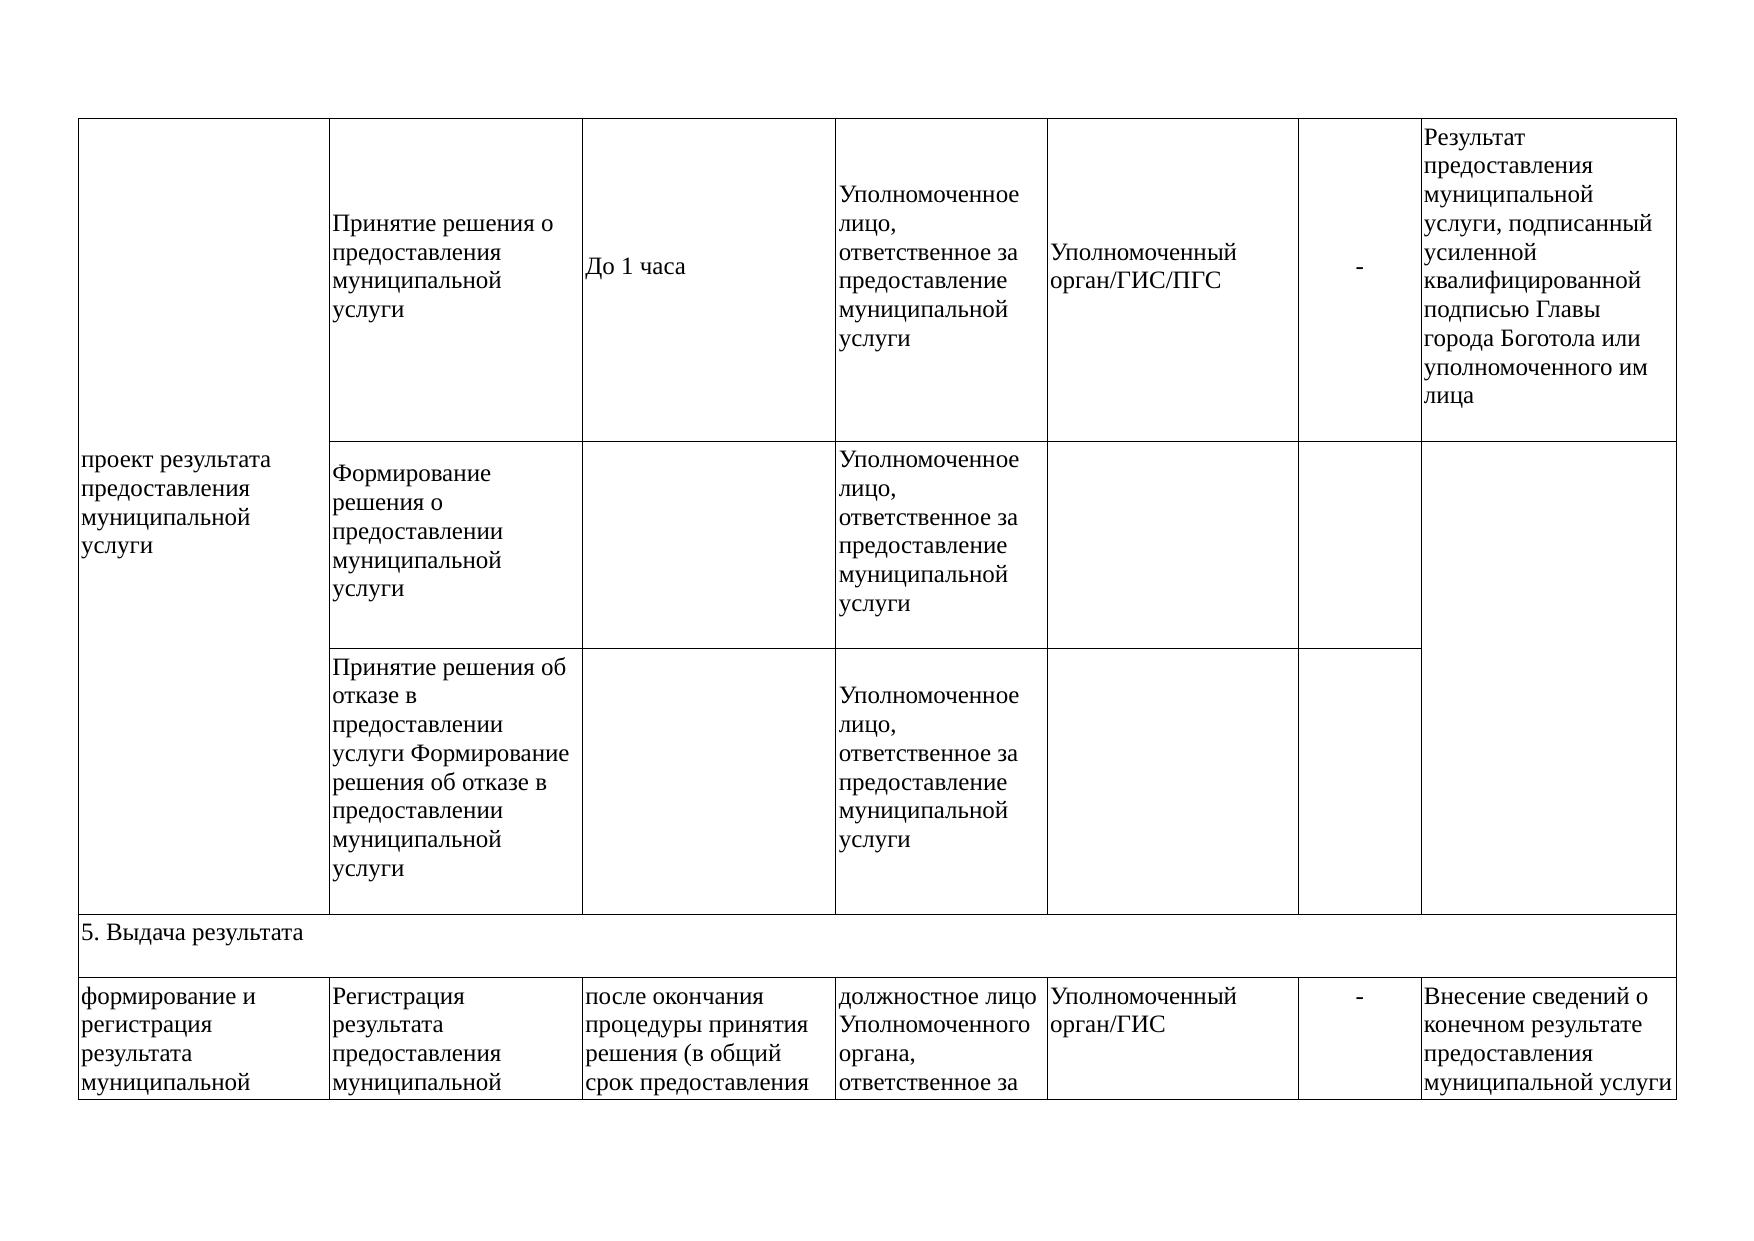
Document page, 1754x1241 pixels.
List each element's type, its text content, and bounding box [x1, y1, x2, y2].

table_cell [836, 978, 1047, 1099]
table_cell проект результата предоставления муниципальной услуги [79, 119, 329, 913]
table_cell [330, 978, 582, 1099]
table_cell Принятие решения о предоставления муниципальной услуги [330, 119, 582, 441]
table_cell Формирование решения о предоставлении муниципальной услуги [330, 442, 582, 648]
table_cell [79, 978, 329, 1099]
table_cell [1048, 442, 1298, 648]
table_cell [836, 119, 1047, 441]
table_cell Принятие решения об отказе в предоставлении услуги Формирование решения об отказе в предоставлении муниципальной услуги [330, 649, 582, 913]
table_cell [1299, 649, 1421, 913]
table_cell [583, 442, 835, 648]
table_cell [1048, 978, 1298, 1099]
table_cell Результат предоставления муниципальной услуги, подписанный усиленной квалифицированной подписью Главы города Боготола или уполномоченного им лица [1422, 119, 1676, 441]
table_cell - [1299, 119, 1421, 441]
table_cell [583, 978, 835, 1099]
table_cell [1422, 442, 1676, 913]
table_cell Уполномоченный орган/ГИС/ПГС [1048, 119, 1298, 441]
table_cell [1422, 978, 1676, 1099]
table_cell 5. Выдача результата [79, 915, 1676, 977]
table_cell [1048, 649, 1298, 913]
table_cell [583, 649, 835, 913]
table_cell До 1 часа [583, 119, 835, 441]
table_cell - [1299, 978, 1421, 1099]
table_cell [1299, 442, 1421, 648]
table_cell Уполномоченное лицо, ответственное за предоставление муниципальной услуги [836, 649, 1047, 913]
table_cell Уполномоченное лицо, ответственное за предоставление муниципальной услуги [836, 442, 1047, 648]
